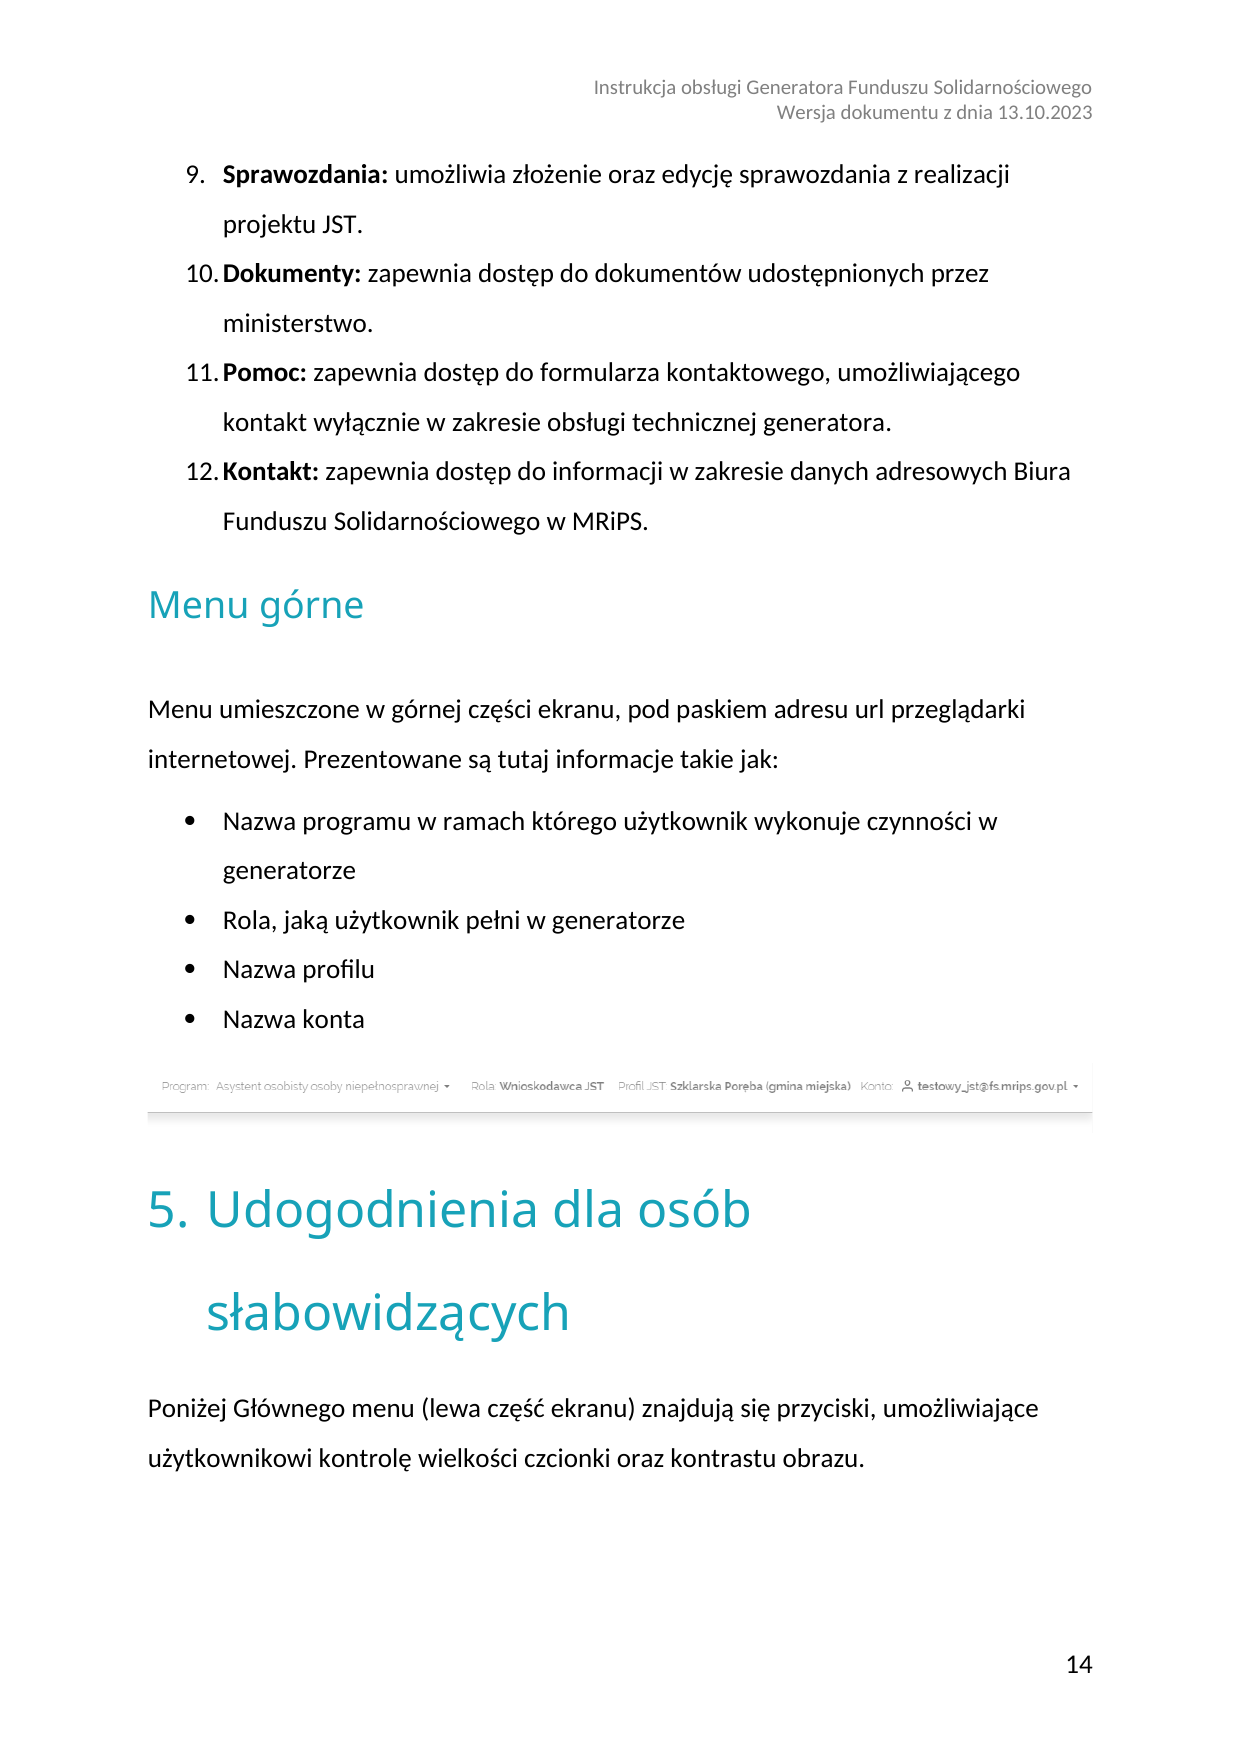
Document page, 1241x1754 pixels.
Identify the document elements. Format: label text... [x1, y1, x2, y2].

text Poniżej Głównego menu (lewa część ekranu) znajdują się przyciski, umożliwiające użytkownikowi kontrolę wielkości czcionki oraz kontrastu obrazu. [148, 1391, 1093, 1474]
list Sprawozdania: umożliwia złożenie oraz edycję sprawozdania z realizacji projektu JST. [185, 158, 1093, 240]
subtitle Udogodnienia dla osób słabowidzących [148, 1174, 1093, 1345]
list Nazwa programu w ramach którego użytkownik wykonuje czynności w generatorze [185, 804, 1093, 887]
list Kontakt: zapewnia dostęp do informacji w zakresie danych adresowych Biura Funduszu Solidarnościowego w MRiPS. [185, 454, 1093, 537]
list Rola, jaką użytkownik pełni w generatorze [185, 903, 1093, 936]
picture [147, 1063, 1093, 1133]
subtitle Menu górne [148, 578, 1093, 629]
list Dokumenty: zapewnia dostęp do dokumentów udostępnionych przez ministerstwo. [185, 257, 1093, 339]
list Nazwa konta [185, 1002, 1093, 1035]
text Menu umieszczone w górnej części ekranu, pod paskiem adresu url przeglądarki internetowej. Prezentowane są tutaj informacje takie jak: [148, 693, 1093, 775]
list Pomoc: zapewnia dostęp do formularza kontaktowego, umożliwiającego kontakt wyłącznie w zakresie obsługi technicznej generatora. [185, 356, 1093, 438]
list Nazwa profilu [185, 952, 1093, 986]
